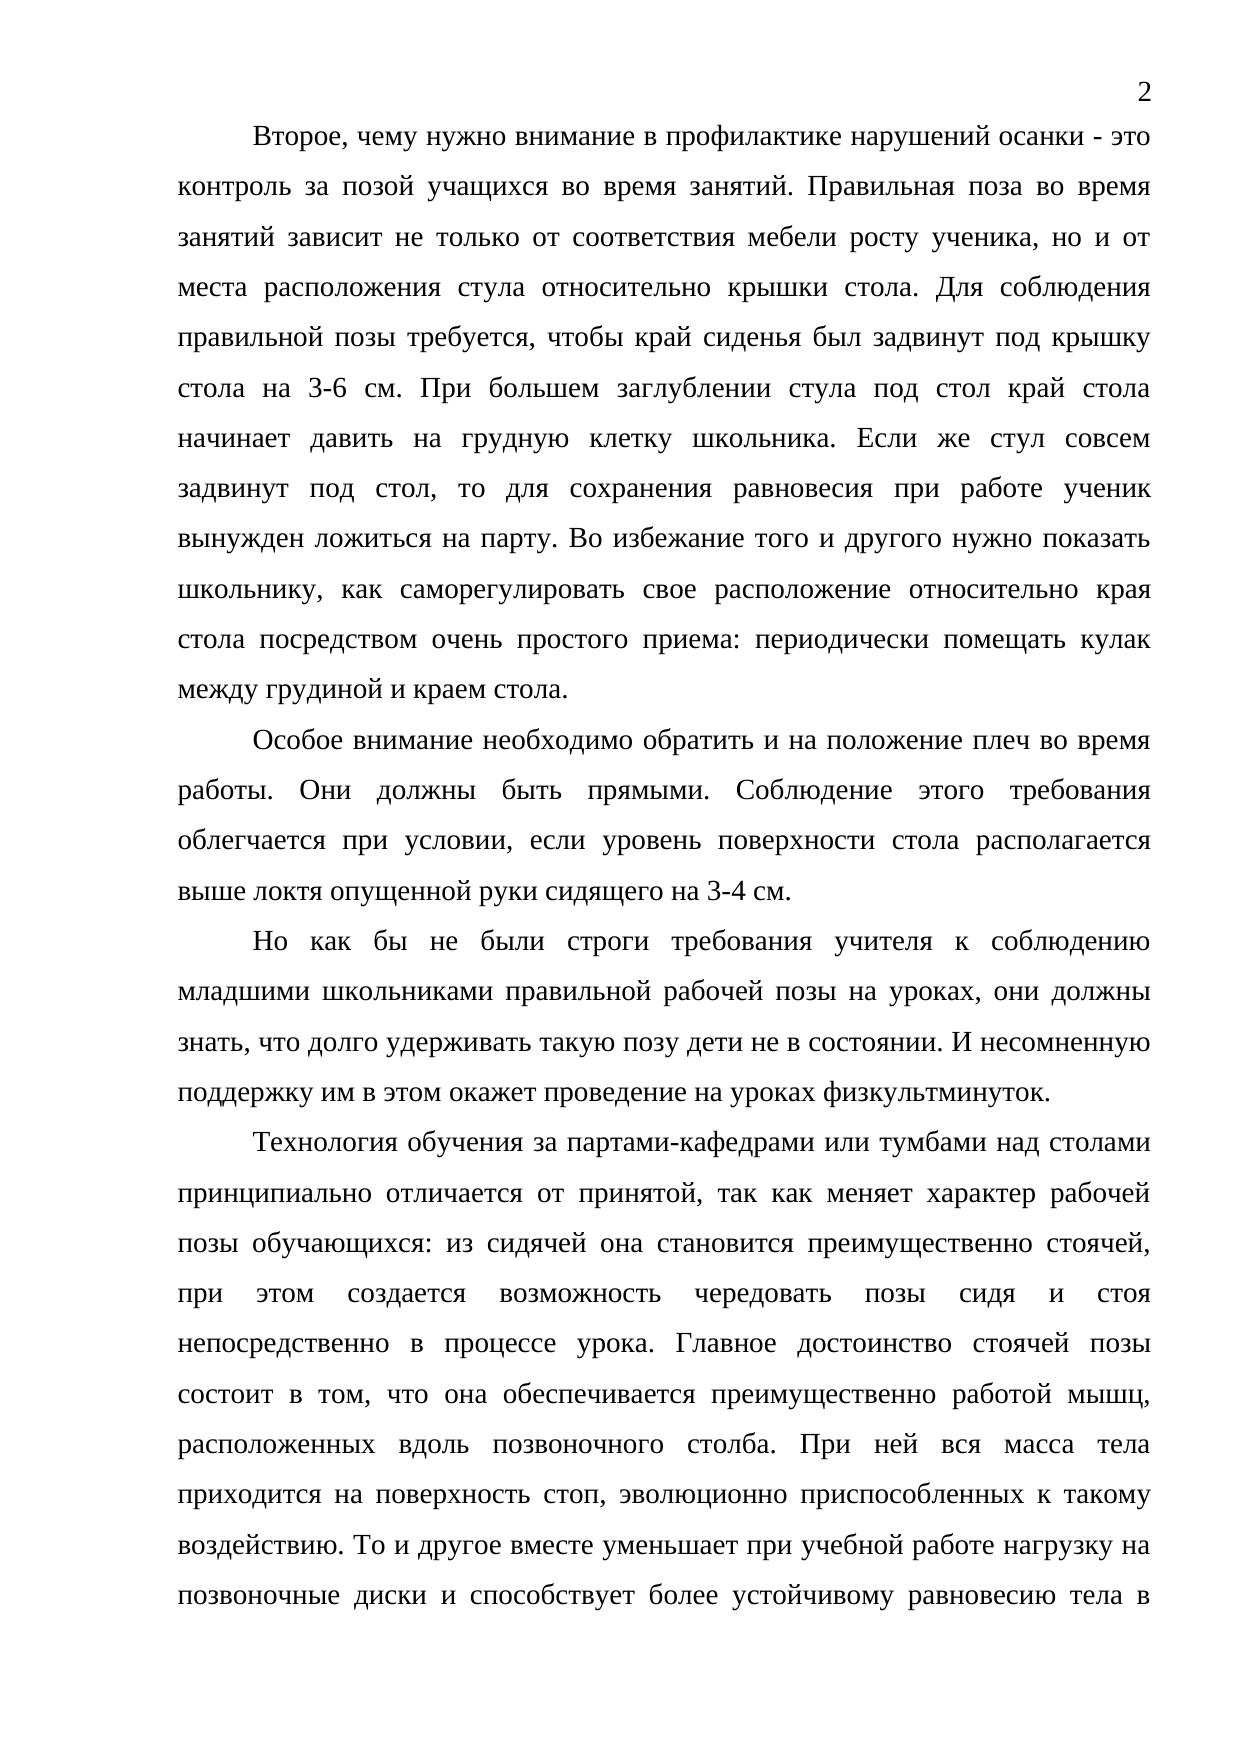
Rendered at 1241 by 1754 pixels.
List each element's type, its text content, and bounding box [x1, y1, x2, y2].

text Но как бы не были строги требования учителя к соблюдению младшими школьниками правильной рабочей позы на уроках, они должны знать, что долго удерживать такую позу дети не в состоянии. И несомненную поддержку им в этом окажет проведение на уроках физкультминуток. [177, 923, 1152, 1108]
text Второе, чему нужно внимание в профилактике нарушений осанки - это контроль за позой учащихся во время занятий. Правильная поза во время занятий зависит не только от соответствия мебели росту ученика, но и от места расположения стула относительно крышки стола. Для соблюдения правильной позы требуется, чтобы край сиденья был задвинут под крышку стола на 3-6 см. При большем заглублении стула под стол край стола начинает давить на грудную клетку школьника. Если же стул совсем задвинут под стол, то для сохранения равновесия при работе ученик вынужден ложиться на парту. Во избежание того и другого нужно показать школьнику, как саморегулировать свое расположение относительно края стола посредством очень простого приема: периодически помещать кулак между грудиной и краем стола. [177, 118, 1152, 705]
text Особое внимание необходимо обратить и на положение плеч во время работы. Они должны быть прямыми. Соблюдение этого требования облегчается при условии, если уровень поверхности стола располагается выше локтя опущенной руки сидящего на 3-4 см. [177, 722, 1152, 906]
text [177, 1124, 1152, 1611]
